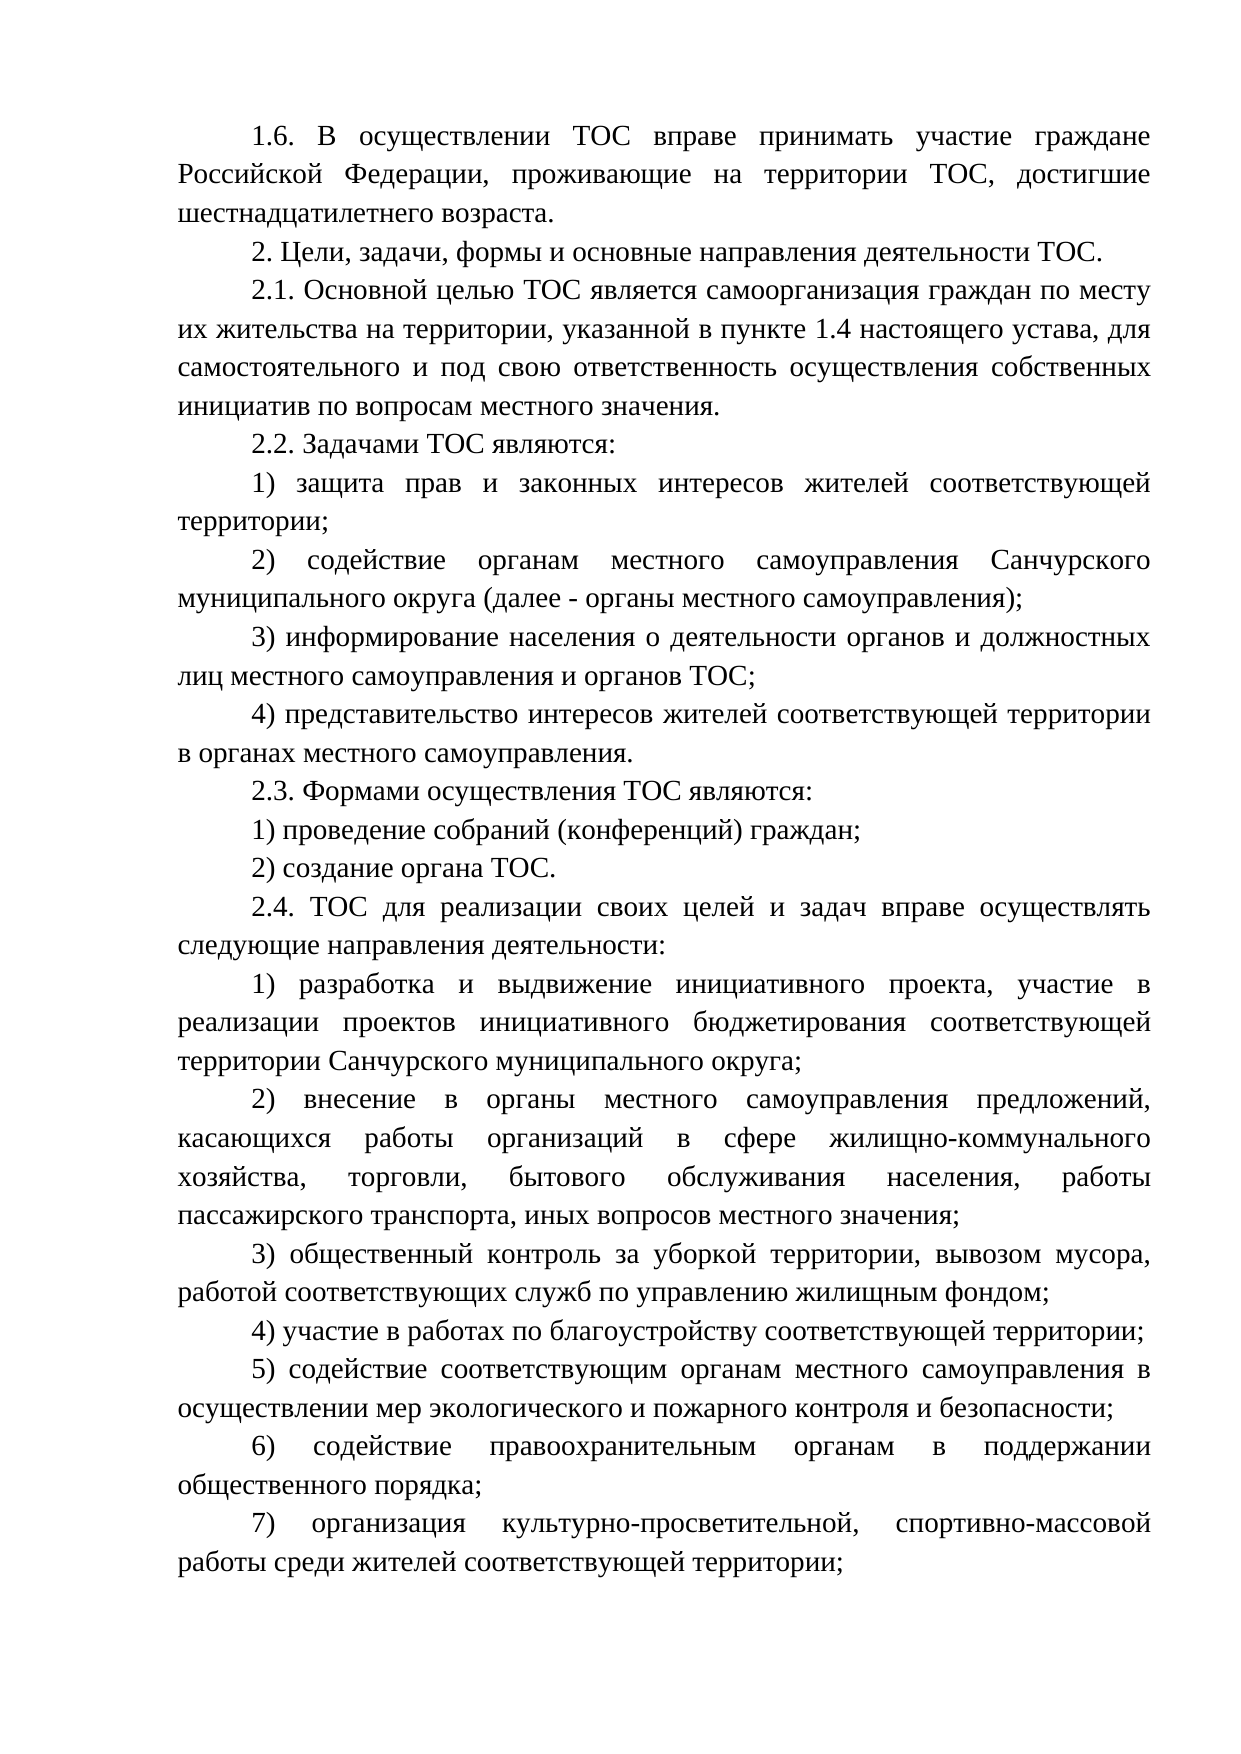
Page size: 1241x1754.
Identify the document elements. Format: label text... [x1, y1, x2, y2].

text 2) внесение в органы местного самоуправления предложений, касающихся работы организаций в сфере жилищно-коммунального хозяйства, торговли, бытового обслуживания населения, работы пассажирского транспорта, иных вопросов местного значения; [177, 1082, 1152, 1231]
text 2.1. Основной целью ТОС является самоорганизация граждан по месту их жительства на территории, указанной в пункте 1.4 настоящего устава, для самостоятельного и под свою ответственность осуществления собственных инициатив по вопросам местного значения. [177, 272, 1152, 421]
text 6) содействие правоохранительным органам в поддержании общественного порядка; [177, 1428, 1152, 1501]
text 3) общественный контроль за уборкой территории, вывозом мусора, работой соответствующих служб по управлению жилищным фондом; [177, 1236, 1152, 1308]
text 2. Цели, задачи, формы и основные направления деятельности ТОС. [177, 234, 1152, 267]
text 2) создание органа ТОС. [177, 850, 1152, 884]
text 1) защита прав и законных интересов жителей соответствующей территории; [177, 465, 1152, 537]
text 7) организация культурно-просветительной, спортивно-массовой работы среди жителей соответствующей территории; [177, 1506, 1152, 1578]
text 1) разработка и выдвижение инициативного проекта, участие в реализации проектов инициативного бюджетирования соответствующей территории Санчурского муниципального округа; [177, 966, 1152, 1077]
text 2.3. Формами осуществления ТОС являются: [177, 773, 1152, 807]
text 1.6. В осуществлении ТОС вправе принимать участие граждане Российской Федерации, проживающие на территории ТОС, достигшие шестнадцатилетнего возраста. [177, 118, 1152, 229]
text 4) представительство интересов жителей соответствующей территории в органах местного самоуправления. [177, 696, 1152, 768]
text 3) информирование населения о деятельности органов и должностных лиц местного самоуправления и органов ТОС; [177, 619, 1152, 691]
text 2.2. Задачами ТОС являются: [177, 426, 1152, 460]
text 2.4. ТОС для реализации своих целей и задач вправе осуществлять следующие направления деятельности: [177, 889, 1152, 961]
text 1) проведение собраний (конференций) граждан; [177, 812, 1152, 845]
text 5) содействие соответствующим органам местного самоуправления в осуществлении мер экологического и пожарного контроля и безопасности; [177, 1351, 1152, 1423]
text 4) участие в работах по благоустройству соответствующей территории; [177, 1313, 1152, 1346]
text 2) содействие органам местного самоуправления Санчурского муниципального округа (далее - органы местного самоуправления); [177, 542, 1152, 614]
